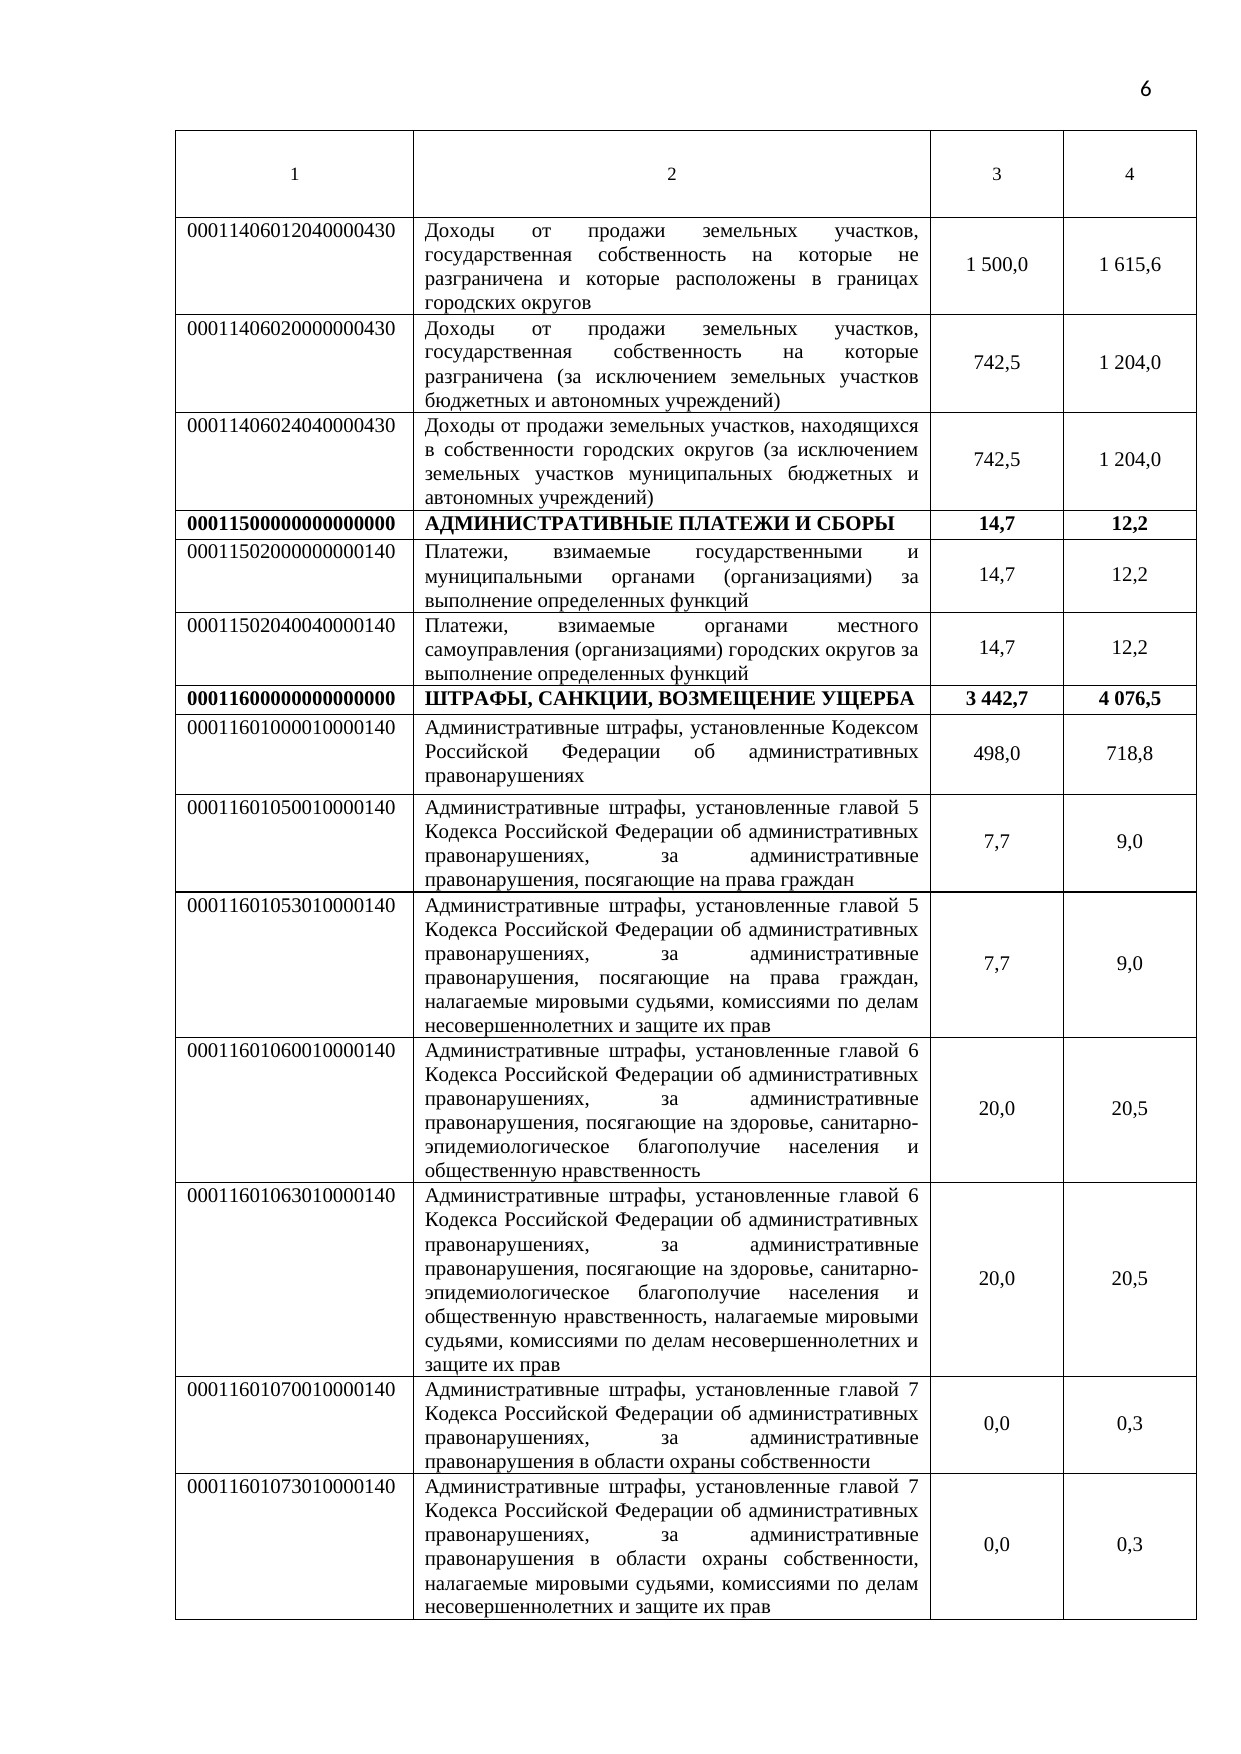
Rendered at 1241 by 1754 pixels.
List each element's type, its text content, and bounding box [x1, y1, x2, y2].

table_cell Административные штрафы, установленные главой 5 Кодекса Российской Федерации об административных правонарушениях, за административные правонарушения, посягающие на права граждан, налагаемые мировыми судьями, комиссиями по делам несовершеннолетних и защите их прав [414, 893, 930, 1037]
table_cell 0,3 [1064, 1474, 1196, 1618]
table_cell Доходы от продажи земельных участков, государственная собственность на которые не разграничена и которые расположены в границах городских округов [414, 218, 930, 314]
table_cell Платежи, взимаемые органами местного самоуправления (организациями) городских округов за выполнение определенных функций [414, 613, 930, 685]
table_cell 1 500,0 [931, 218, 1063, 314]
table_cell Платежи, взимаемые государственными и муниципальными органами (организациями) за выполнение определенных функций [414, 540, 930, 612]
table_cell 00011406012040000430 [176, 218, 413, 314]
table_cell Административные штрафы, установленные главой 6 Кодекса Российской Федерации об административных правонарушениях, за административные правонарушения, посягающие на здоровье, санитарно-эпидемиологическое благополучие населения и общественную нравственность [414, 1038, 930, 1182]
table_cell 742,5 [931, 413, 1063, 509]
table_cell 1 204,0 [1064, 413, 1196, 509]
table_cell 12,2 [1064, 540, 1196, 612]
table_cell 14,7 [931, 613, 1063, 685]
table_cell 9,0 [1064, 795, 1196, 891]
table_cell 20,0 [931, 1183, 1063, 1376]
table_cell 00011601053010000140 [176, 893, 413, 1037]
table_cell 00011406020000000430 [176, 315, 413, 412]
table_cell 0,3 [1064, 1377, 1196, 1473]
table_cell Административные штрафы, установленные Кодексом Российской Федерации об административных правонарушениях [414, 715, 930, 794]
table_cell Доходы от продажи земельных участков, государственная собственность на которые разграничена (за исключением земельных участков бюджетных и автономных учреждений) [414, 315, 930, 412]
table_cell 00011601063010000140 [176, 1183, 413, 1376]
table_cell АДМИНИСТРАТИВНЫЕ ПЛАТЕЖИ И СБОРЫ [414, 511, 930, 538]
table_cell 0,0 [931, 1377, 1063, 1473]
table_cell 00011406024040000430 [176, 413, 413, 509]
table_cell 1 615,6 [1064, 218, 1196, 314]
table_cell 3 442,7 [931, 686, 1063, 714]
table_cell 718,8 [1064, 715, 1196, 794]
table_cell 498,0 [931, 715, 1063, 794]
table_cell 00011600000000000000 [176, 686, 413, 714]
table_cell 00011601073010000140 [176, 1474, 413, 1618]
table_cell 14,7 [931, 511, 1063, 538]
table_cell 4 [1064, 131, 1196, 217]
table_cell 14,7 [931, 540, 1063, 612]
table_cell 20,0 [931, 1038, 1063, 1182]
table_cell Административные штрафы, установленные главой 7 Кодекса Российской Федерации об административных правонарушениях, за административные правонарушения в области охраны собственности [414, 1377, 930, 1473]
table_cell 1 204,0 [1064, 315, 1196, 412]
table_cell 3 [931, 131, 1063, 217]
table_cell 7,7 [931, 893, 1063, 1037]
table_cell Доходы от продажи земельных участков, находящихся в собственности городских округов (за исключением земельных участков муниципальных бюджетных и автономных учреждений) [414, 413, 930, 509]
table_cell 00011601050010000140 [176, 795, 413, 891]
table_cell Административные штрафы, установленные главой 6 Кодекса Российской Федерации об административных правонарушениях, за административные правонарушения, посягающие на здоровье, санитарно-эпидемиологическое благополучие населения и общественную нравственность, налагаемые мировыми судьями, комиссиями по делам несовершеннолетних и защите их прав [414, 1183, 930, 1376]
table_cell 9,0 [1064, 893, 1196, 1037]
table_cell 00011502040040000140 [176, 613, 413, 685]
table_cell 12,2 [1064, 613, 1196, 685]
table_cell 7,7 [931, 795, 1063, 891]
table_cell 1 [176, 131, 413, 217]
table_cell 00011502000000000140 [176, 540, 413, 612]
table_cell 00011601070010000140 [176, 1377, 413, 1473]
table_cell 742,5 [931, 315, 1063, 412]
table_cell 20,5 [1064, 1183, 1196, 1376]
table_cell Административные штрафы, установленные главой 7 Кодекса Российской Федерации об административных правонарушениях, за административные правонарушения в области охраны собственности, налагаемые мировыми судьями, комиссиями по делам несовершеннолетних и защите их прав [414, 1474, 930, 1618]
table_cell 2 [414, 131, 930, 217]
table_cell 12,2 [1064, 511, 1196, 538]
table_cell 00011500000000000000 [176, 511, 413, 538]
table_cell 4 076,5 [1064, 686, 1196, 714]
table_cell 00011601060010000140 [176, 1038, 413, 1182]
table_cell ШТРАФЫ, САНКЦИИ, ВОЗМЕЩЕНИЕ УЩЕРБА [414, 686, 930, 714]
table_cell Административные штрафы, установленные главой 5 Кодекса Российской Федерации об административных правонарушениях, за административные правонарушения, посягающие на права граждан [414, 795, 930, 891]
table_cell 00011601000010000140 [176, 715, 413, 794]
table_cell 0,0 [931, 1474, 1063, 1618]
table_cell 20,5 [1064, 1038, 1196, 1182]
